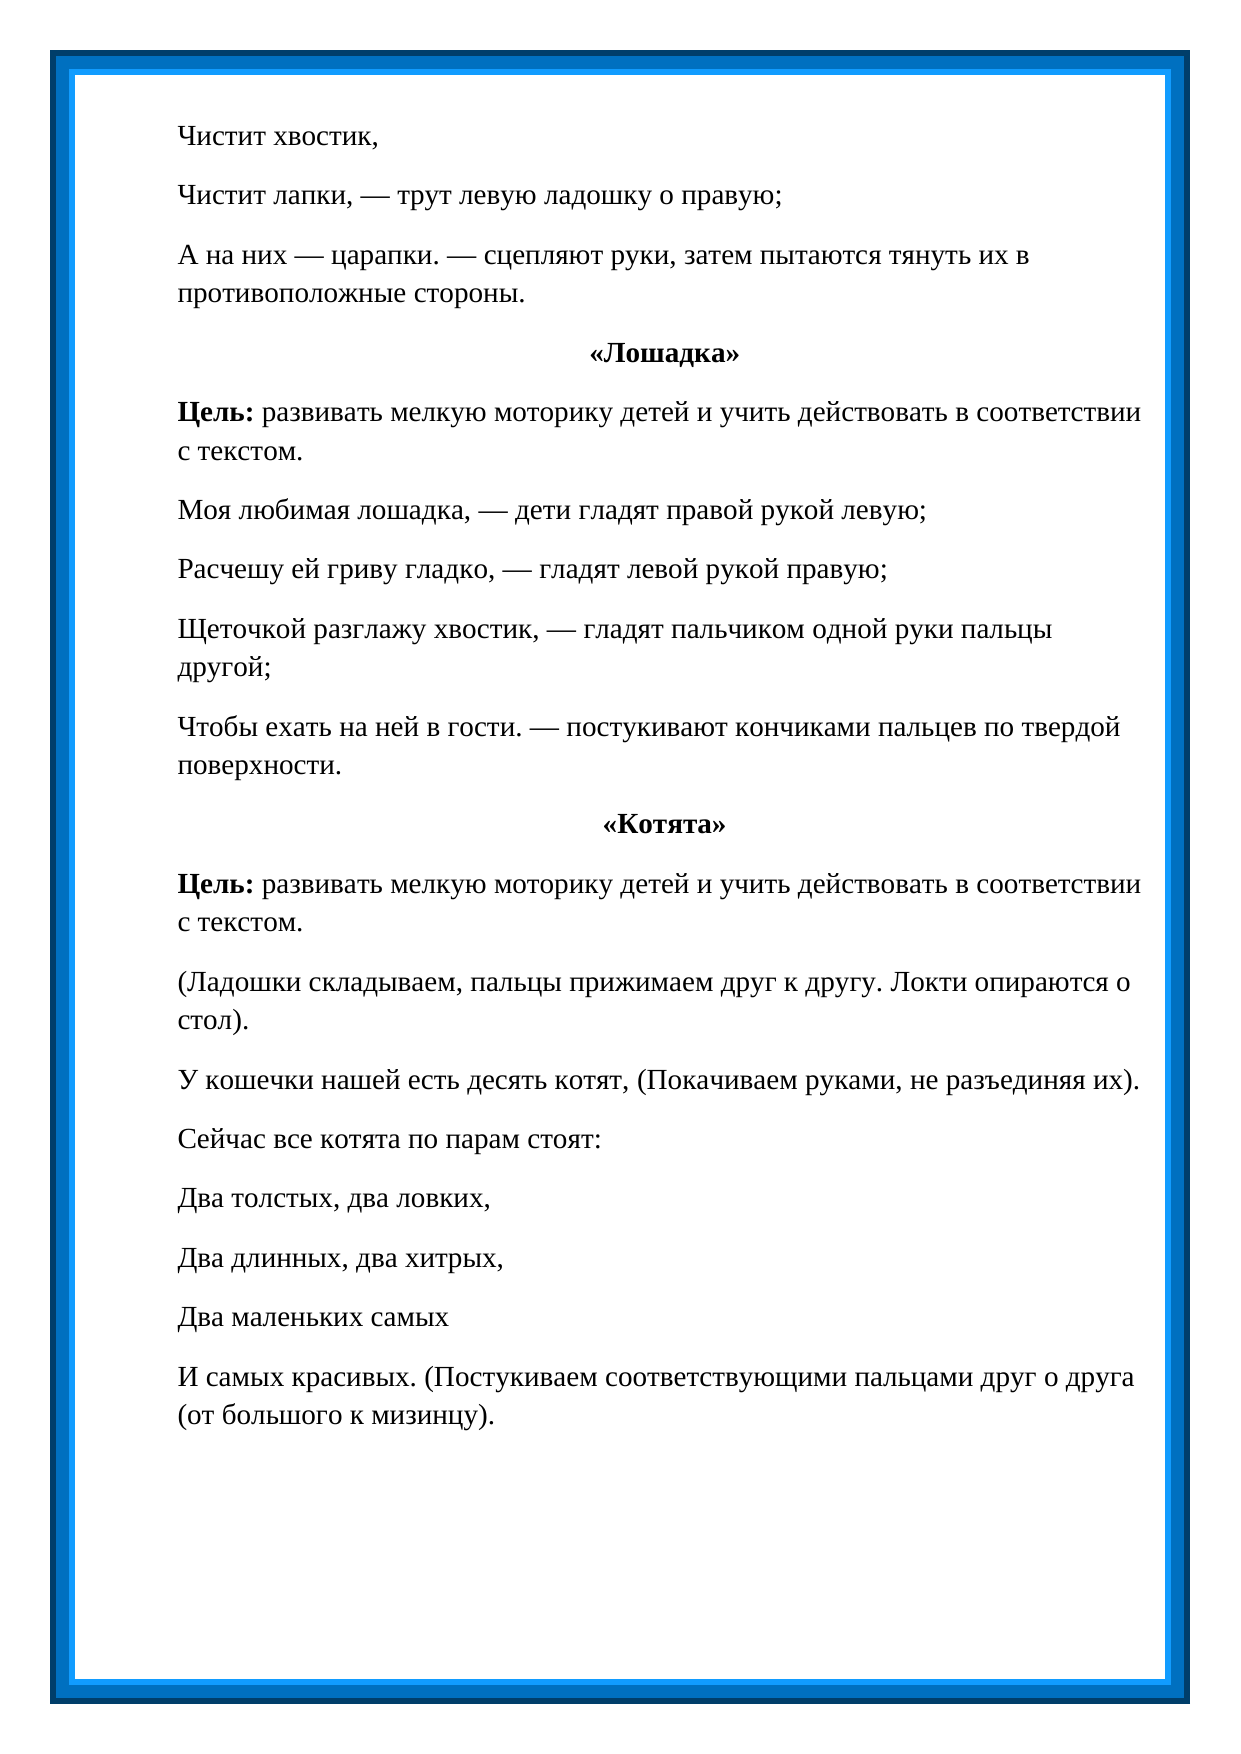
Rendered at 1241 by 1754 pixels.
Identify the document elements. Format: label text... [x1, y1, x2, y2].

text Сейчас все котята по парам стоят: [177, 1121, 1152, 1155]
text У кошечки нашей есть десять котят, (Покачиваем руками, не разъединяя их). [177, 1062, 1152, 1095]
text (Ладошки складываем, пальцы прижимаем друг к другу. Локти опираются о стол). [177, 964, 1152, 1036]
text Расчешу ей гриву гладко, — гладят левой рукой правую; [177, 551, 1152, 585]
text Цель: развивать мелкую моторику детей и учить действовать в соответствии с текстом. [177, 866, 1152, 938]
text А на них — царапки. — сцепляют руки, затем пытаются тянуть их в противоположные стороны. [177, 237, 1152, 309]
text Чистит лапки, — трут левую ладошку о правую; [177, 177, 1152, 211]
text И самых красивых. (Постукиваем соответствующими пальцами друг о друга (от большого к мизинцу). [177, 1359, 1152, 1431]
text Два маленьких самых [177, 1299, 1152, 1333]
text Щеточкой разглажу хвостик, — гладят пальчиком одной руки пальцы другой; [177, 611, 1152, 683]
text Два длинных, два хитрых, [177, 1240, 1152, 1273]
text Моя любимая лошадка, — дети гладят правой рукой левую; [177, 492, 1152, 526]
text «Котята» [177, 807, 1152, 840]
text Два толстых, два ловких, [177, 1181, 1152, 1214]
text Чистит хвостик, [177, 118, 1152, 152]
text «Лошадка» [177, 335, 1152, 368]
text Чтобы ехать на ней в гости. — постукивают кончиками пальцев по твердой поверхности. [177, 709, 1152, 781]
text Цель: развивать мелкую моторику детей и учить действовать в соответствии с текстом. [177, 394, 1152, 466]
